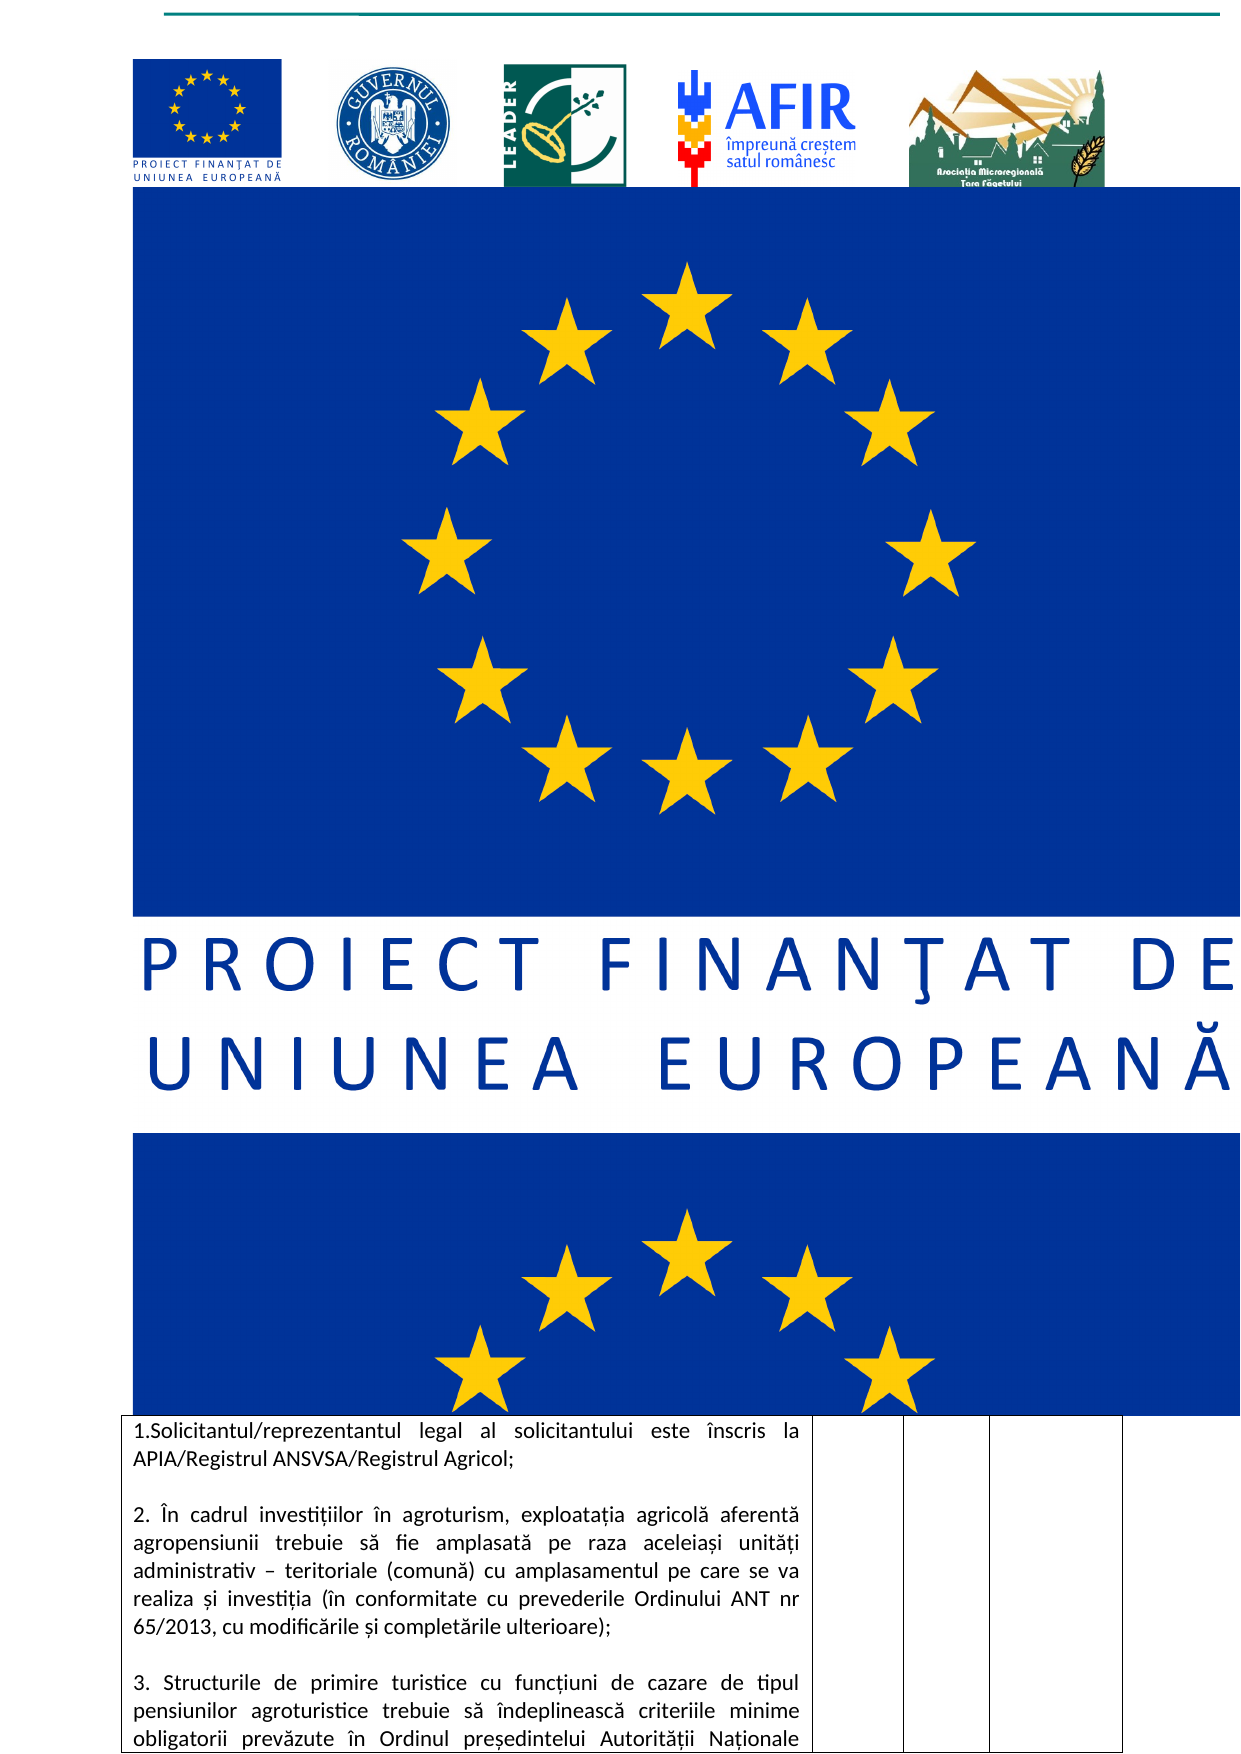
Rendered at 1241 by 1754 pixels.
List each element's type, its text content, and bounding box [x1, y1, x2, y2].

picture [907, 70, 1105, 186]
table_cell [813, 1416, 903, 1752]
table_cell [990, 1416, 1122, 1752]
picture [132, 59, 1241, 1416]
table_cell [904, 1416, 989, 1752]
